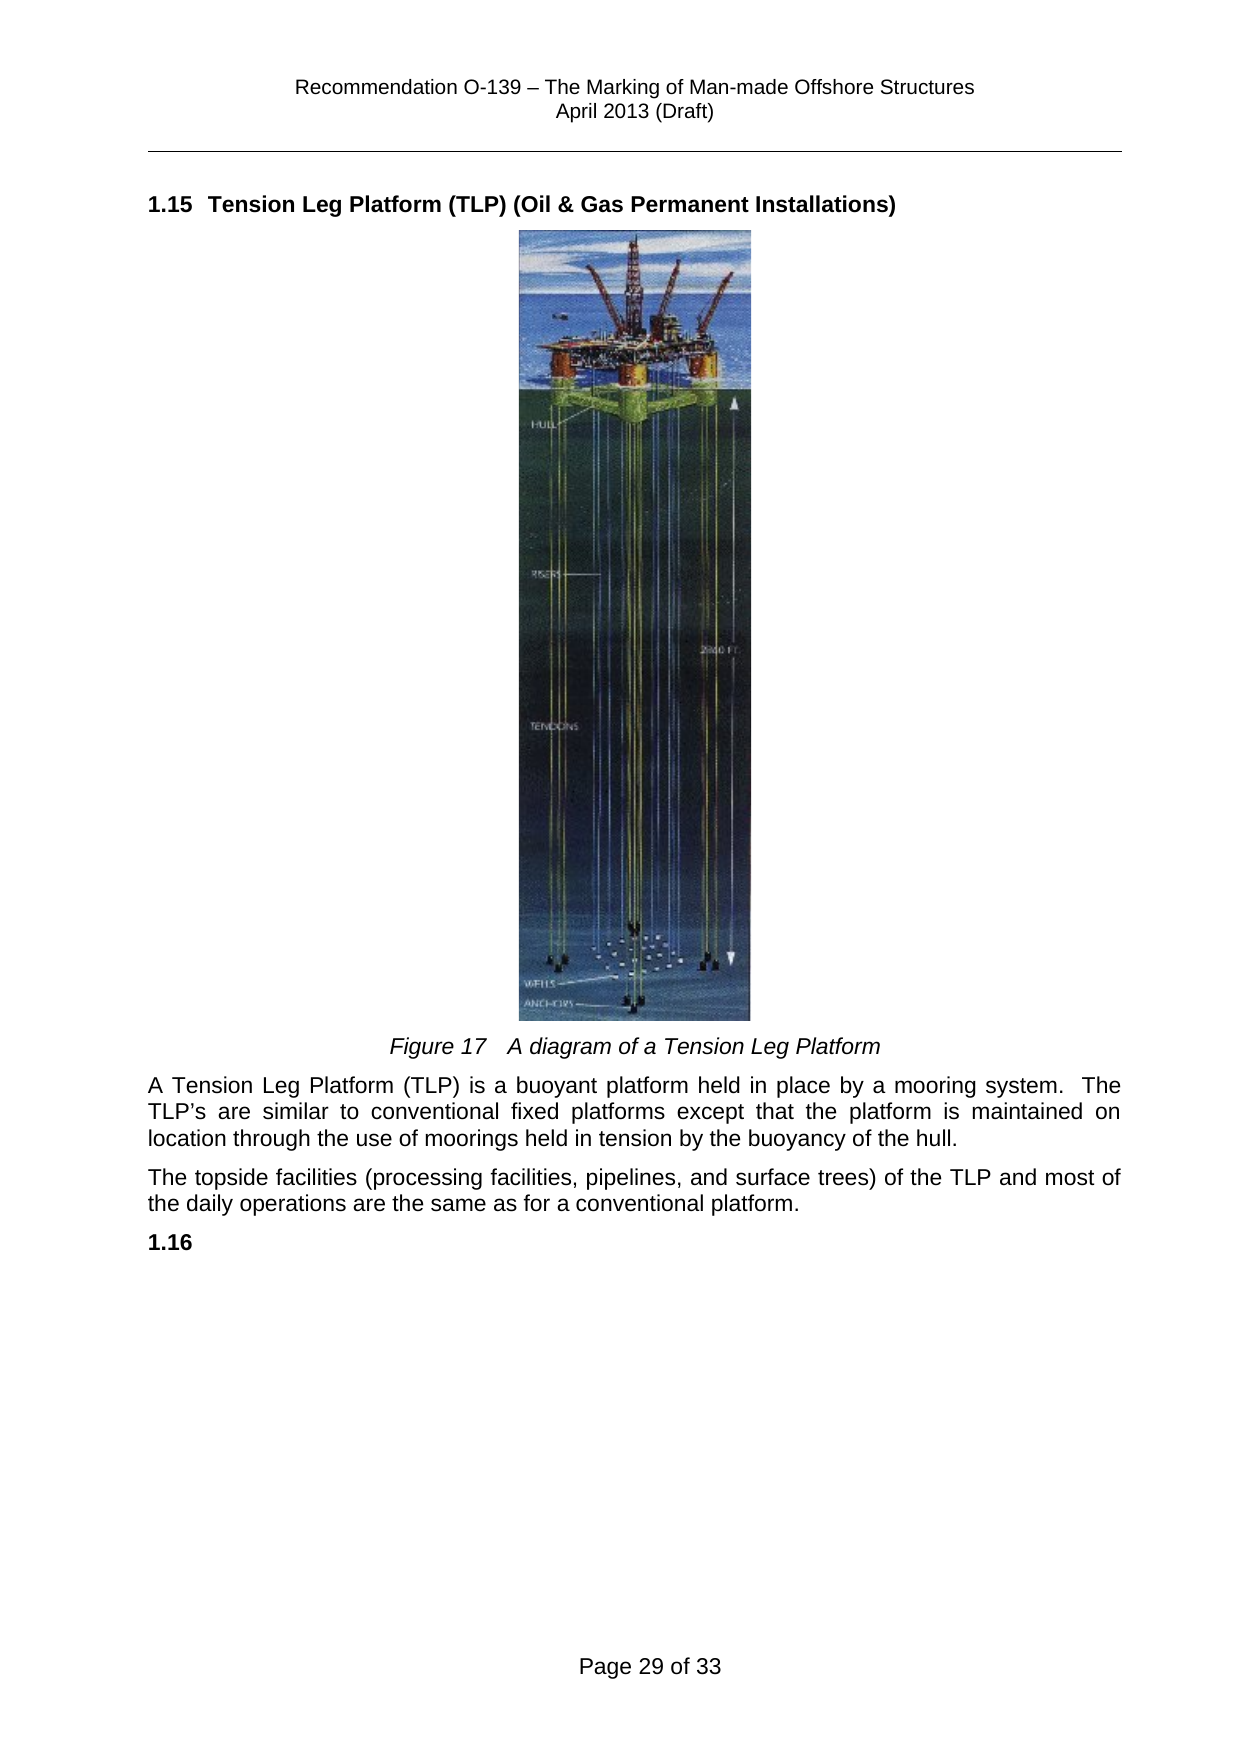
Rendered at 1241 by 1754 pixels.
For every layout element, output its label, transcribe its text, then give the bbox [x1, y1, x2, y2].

subtitle Tension Leg Platform (TLP) (Oil & Gas Permanent Installations) [148, 191, 1122, 218]
text A diagram of a Tension Leg Platform [148, 1033, 1122, 1059]
picture [518, 230, 752, 1021]
text A Tension Leg Platform (TLP) is a buoyant platform held in place by a mooring system. The TLP’s are similar to conventional fixed platforms except that the platform is maintained on location through the use of moorings held in tension by the buoyancy of the hull. [148, 1072, 1122, 1151]
text The topside facilities (processing facilities, pipelines, and surface trees) of the TLP and most of the daily operations are the same as for a conventional platform. [148, 1163, 1122, 1216]
